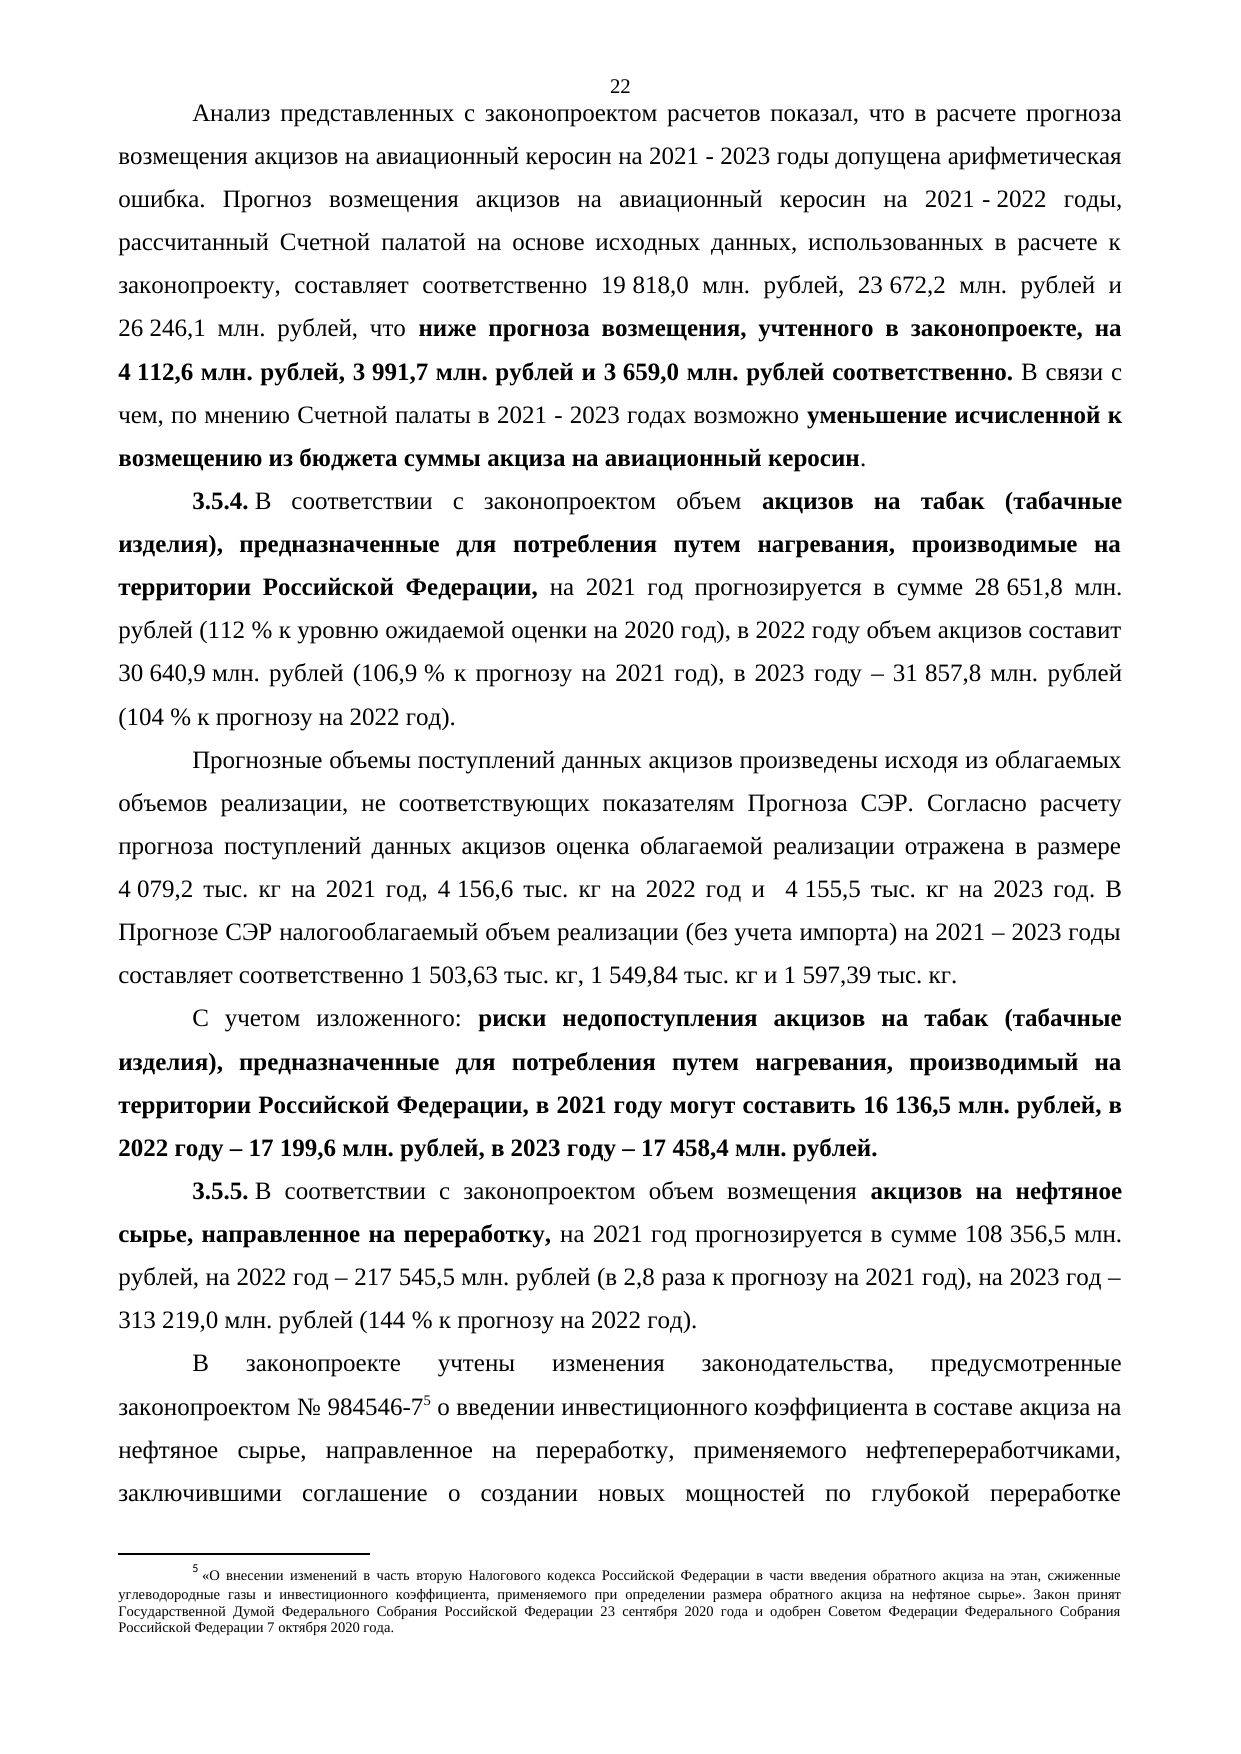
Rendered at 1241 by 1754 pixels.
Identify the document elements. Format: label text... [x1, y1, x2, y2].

text 3.5.4. В соответствии с законопроектом объем акцизов на табак (табачные изделия), предназначенные для потребления путем нагревания, производимые на территории Российской Федерации, на 2021 год прогнозируется в сумме 28 651,8 млн. рублей (112 % к уровню ожидаемой оценки на 2020 год), в 2022 году объем акцизов составит 30 640,9 млн. рублей (106,9 % к прогнозу на 2021 год), в 2023 году – 31 857,8 млн. рублей (104 % к прогнозу на 2022 год). [118, 486, 1122, 730]
text С учетом изложенного: риски недопоступления акцизов на табак (табачные изделия), предназначенные для потребления путем нагревания, производимый на территории Российской Федерации, в 2021 году могут составить 16 136,5 млн. рублей, в 2022 году – 17 199,6 млн. рублей, в 2023 году – 17 458,4 млн. рублей. [118, 1003, 1122, 1162]
text Прогнозные объемы поступлений данных акцизов произведены исходя из облагаемых объемов реализации, не соответствующих показателям Прогноза СЭР. Согласно расчету прогноза поступлений данных акцизов оценка облагаемой реализации отражена в размере 4 079,2 тыс. кг на 2021 год, 4 156,6 тыс. кг на 2022 год и 4 155,5 тыс. кг на 2023 год. В Прогнозе СЭР налогооблагаемый объем реализации (без учета импорта) на 2021 – 2023 годы составляет соответственно 1 503,63 тыс. кг, 1 549,84 тыс. кг и 1 597,39 тыс. кг. [118, 745, 1122, 989]
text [118, 1348, 1122, 1507]
text 3.5.5. В соответствии с законопроектом объем возмещения акцизов на нефтяное сырье, направленное на переработку, на 2021 год прогнозируется в сумме 108 356,5 млн. рублей, на 2022 год – 217 545,5 млн. рублей (в 2,8 раза к прогнозу на 2021 год), на 2023 год – 313 219,0 млн. рублей (144 % к прогнозу на 2022 год). [118, 1176, 1122, 1334]
text Анализ представленных с законопроектом расчетов показал, что в расчете прогноза возмещения акцизов на авиационный керосин на 2021 - 2023 годы допущена арифметическая ошибка. Прогноз возмещения акцизов на авиационный керосин на 2021 - 2022 годы, рассчитанный Счетной палатой на основе исходных данных, использованных в расчете к законопроекту, составляет соответственно 19 818,0 млн. рублей, 23 672,2 млн. рублей и 26 246,1 млн. рублей, что ниже прогноза возмещения, учтенного в законопроекте, на 4 112,6 млн. рублей, 3 991,7 млн. рублей и 3 659,0 млн. рублей соответственно. В связи с чем, по мнению Счетной палаты в 2021 - 2023 годах возможно уменьшение исчисленной к возмещению из бюджета суммы акциза на авиационный керосин. [118, 98, 1122, 472]
